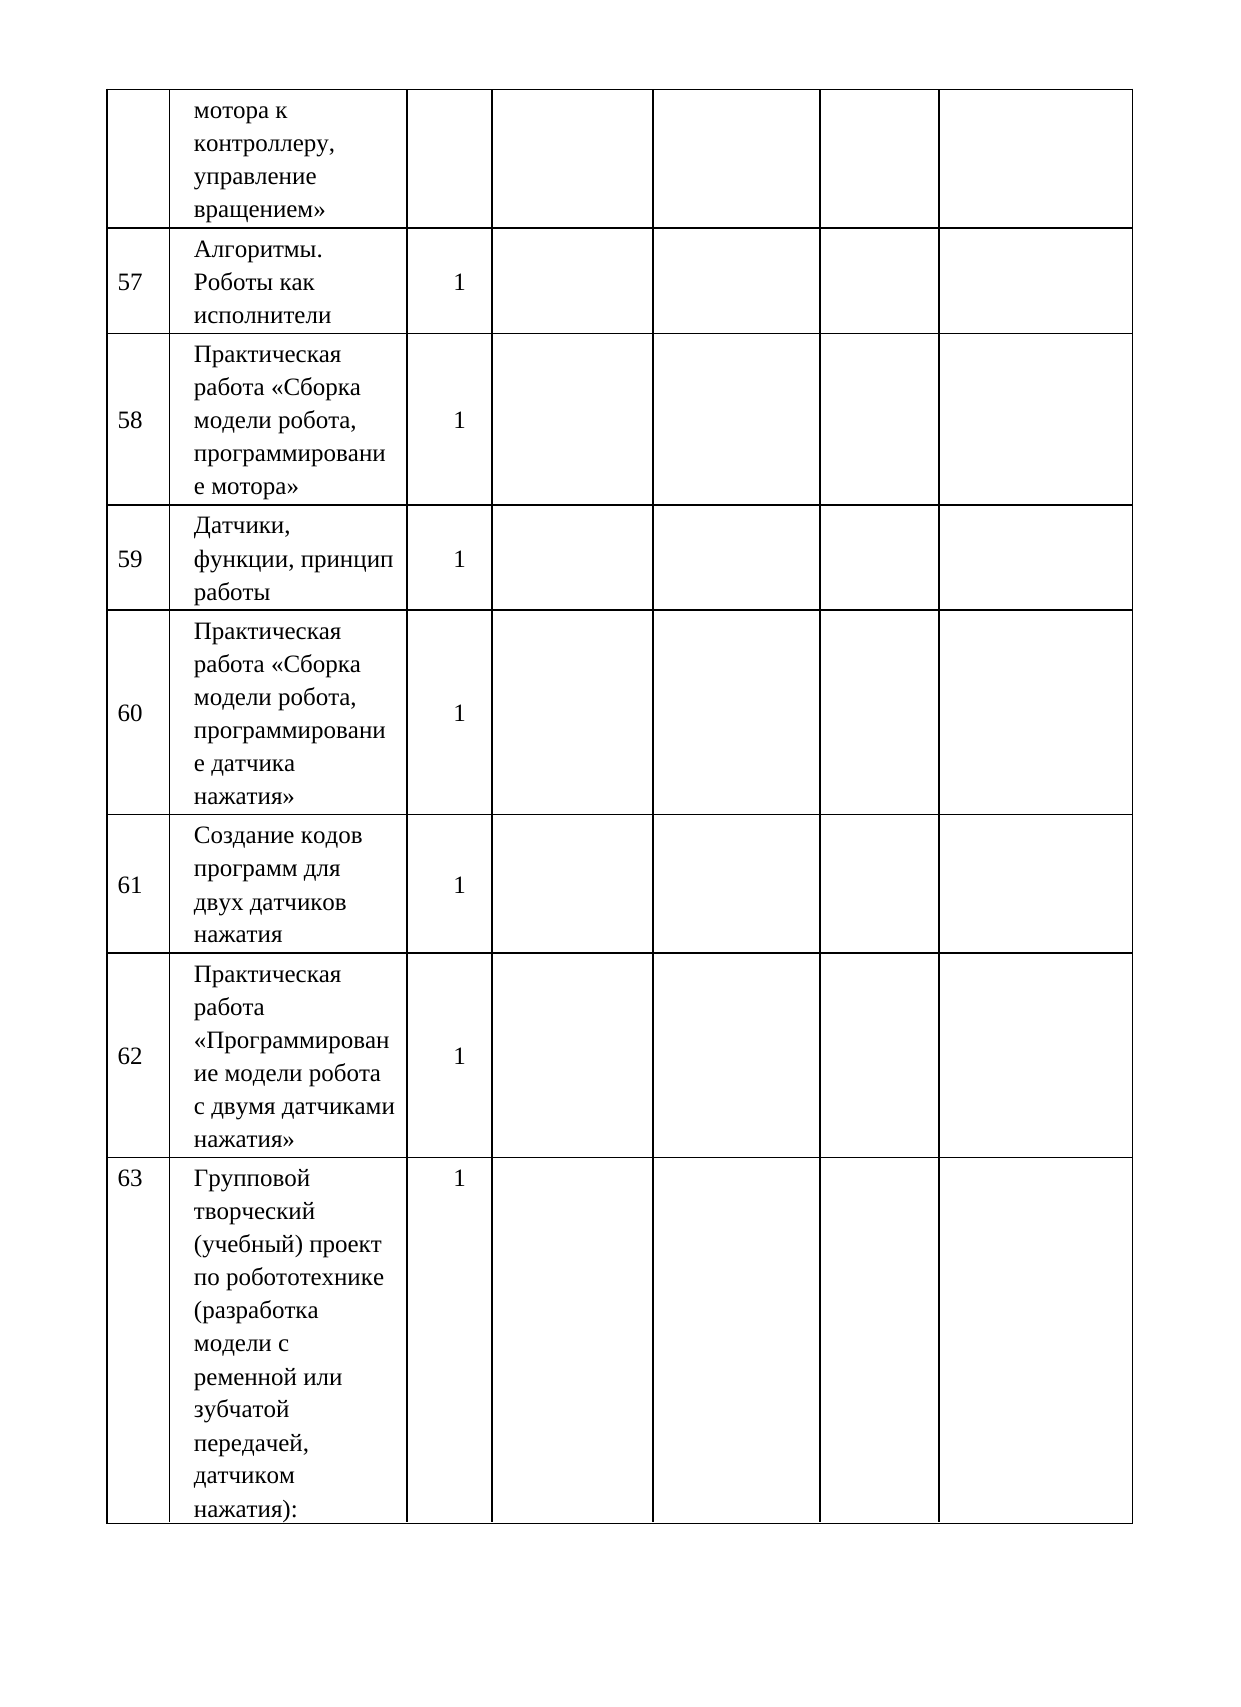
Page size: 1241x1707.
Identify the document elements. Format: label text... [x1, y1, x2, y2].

table_cell [940, 611, 1132, 814]
table_cell [940, 229, 1132, 332]
table_cell 60 [108, 611, 169, 814]
table_cell [821, 334, 938, 504]
table_cell [654, 1158, 819, 1522]
table_cell 1 [408, 954, 491, 1157]
table_cell [654, 506, 819, 609]
table_cell 1 [408, 1158, 491, 1522]
table_cell [940, 954, 1132, 1157]
table_cell [821, 506, 938, 609]
table_cell Создание кодов программ для двух датчиков нажатия [170, 815, 406, 952]
table_cell 1 [408, 815, 491, 952]
table_cell [654, 90, 819, 227]
table_cell 1 [408, 90, 491, 227]
table_cell [493, 954, 652, 1157]
table_cell Алгоритмы. Роботы как исполнители [170, 229, 406, 332]
table_cell [940, 506, 1132, 609]
table_cell [940, 815, 1132, 952]
table_cell [940, 334, 1132, 504]
table_cell 62 [108, 954, 169, 1157]
table_cell 1 [408, 611, 491, 814]
table_cell [493, 506, 652, 609]
table_cell [821, 1158, 938, 1522]
table_cell [940, 90, 1132, 227]
table_cell [940, 1158, 1132, 1522]
table_cell [493, 1158, 652, 1522]
table_cell 1 [408, 506, 491, 609]
table_cell 59 [108, 506, 169, 609]
table_cell Практическая работа «Программирование модели робота с двумя датчиками нажатия» [170, 954, 406, 1157]
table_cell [170, 90, 406, 227]
table_cell Практическая работа «Сборка модели робота, программирование датчика нажатия» [170, 611, 406, 814]
table_cell [821, 611, 938, 814]
table_cell Датчики, функции, принцип работы [170, 506, 406, 609]
table_cell [654, 611, 819, 814]
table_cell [170, 1158, 406, 1522]
table_cell 58 [108, 334, 169, 504]
table_cell [493, 334, 652, 504]
table_cell [654, 954, 819, 1157]
table_cell [493, 815, 652, 952]
table_cell 57 [108, 229, 169, 332]
table_cell 1 [408, 229, 491, 332]
table_cell [821, 954, 938, 1157]
table_cell [493, 90, 652, 227]
table_cell Практическая работа «Сборка модели робота, программирование мотора» [170, 334, 406, 504]
table_cell [493, 611, 652, 814]
table_cell 1 [408, 334, 491, 504]
table_cell [654, 229, 819, 332]
table_cell [821, 229, 938, 332]
table_cell [493, 229, 652, 332]
table_cell [821, 90, 938, 227]
table_cell [821, 815, 938, 952]
table_cell 63 [108, 1158, 169, 1522]
table_cell [654, 815, 819, 952]
table_cell 61 [108, 815, 169, 952]
table_cell [654, 334, 819, 504]
table_cell 56 [108, 90, 169, 227]
